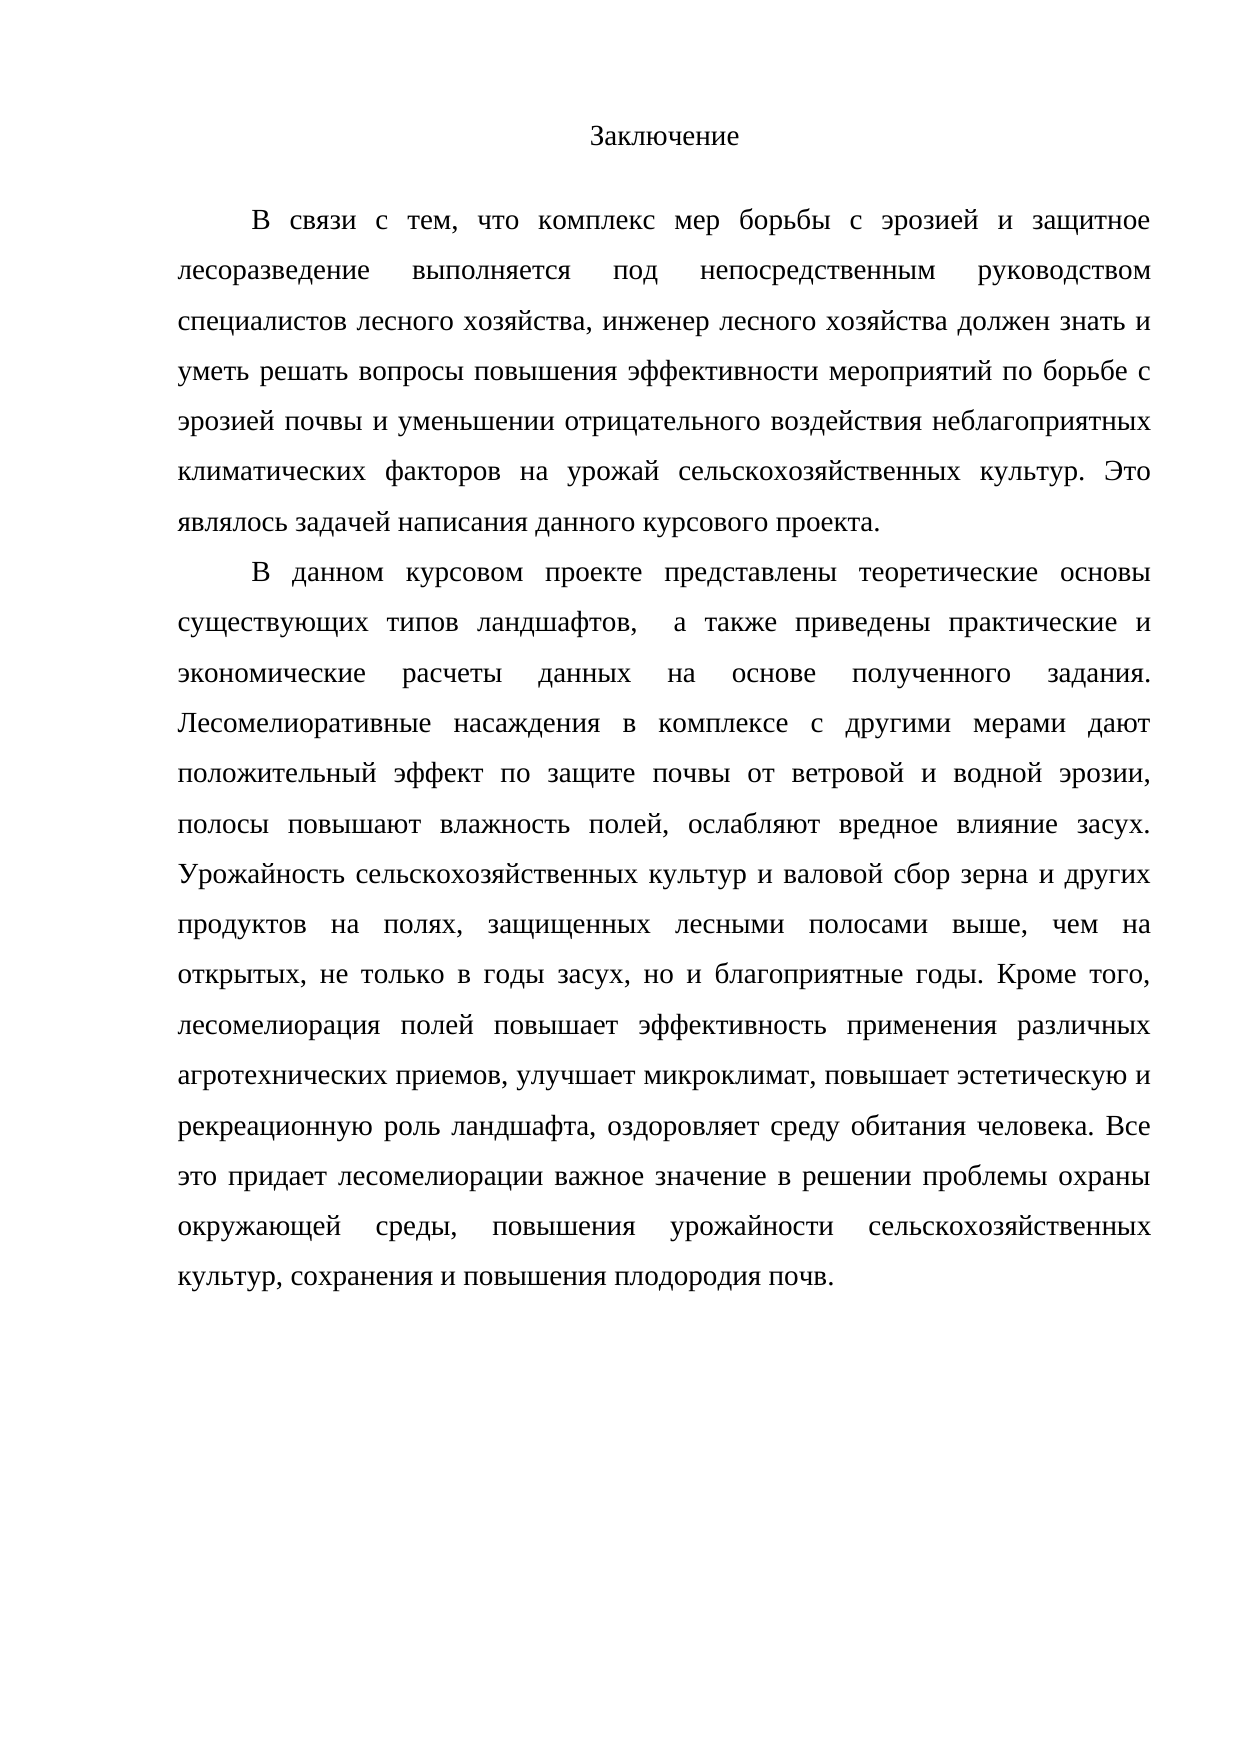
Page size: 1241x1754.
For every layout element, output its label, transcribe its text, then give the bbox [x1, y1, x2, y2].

text Заключение [177, 118, 1152, 152]
text В связи с тем, что комплекс мер борьбы с эрозией и защитное лесоразведение выполняется под непосредственным руководством специалистов лесного хозяйства, инженер лесного хозяйства должен знать и уметь решать вопросы повышения эффективности мероприятий по борьбе с эрозией почвы и уменьшении отрицательного воздействия неблагоприятных климатических факторов на урожай сельскохозяйственных культур. Это являлось задачей написания данного курсового проекта. [177, 202, 1152, 537]
text В данном курсовом проекте представлены теоретические основы существующих типов ландшафтов, а также приведены практические и экономические расчеты данных на основе полученного задания. Лесомелиоративные насаждения в комплексе с другими мерами дают положительный эффект по защите почвы от ветровой и водной эрозии, полосы повышают влажность полей, ослабляют вредное влияние засух. Урожайность сельскохозяйственных культур и валовой сбор зерна и других продуктов на полях, защищенных лесными полосами выше, чем на открытых, не только в годы засух, но и благоприятные годы. Кроме того, лесомелиорация полей повышает эффективность применения различных агротехнических приемов, улучшает микроклимат, повышает эстетическую и рекреационную роль ландшафта, оздоровляет среду обитания человека. Все это придает лесомелиорации важное значение в решении проблемы охраны окружающей среды, повышения урожайности сельскохозяйственных культур, сохранения и повышения плодородия почв. [177, 554, 1152, 1292]
